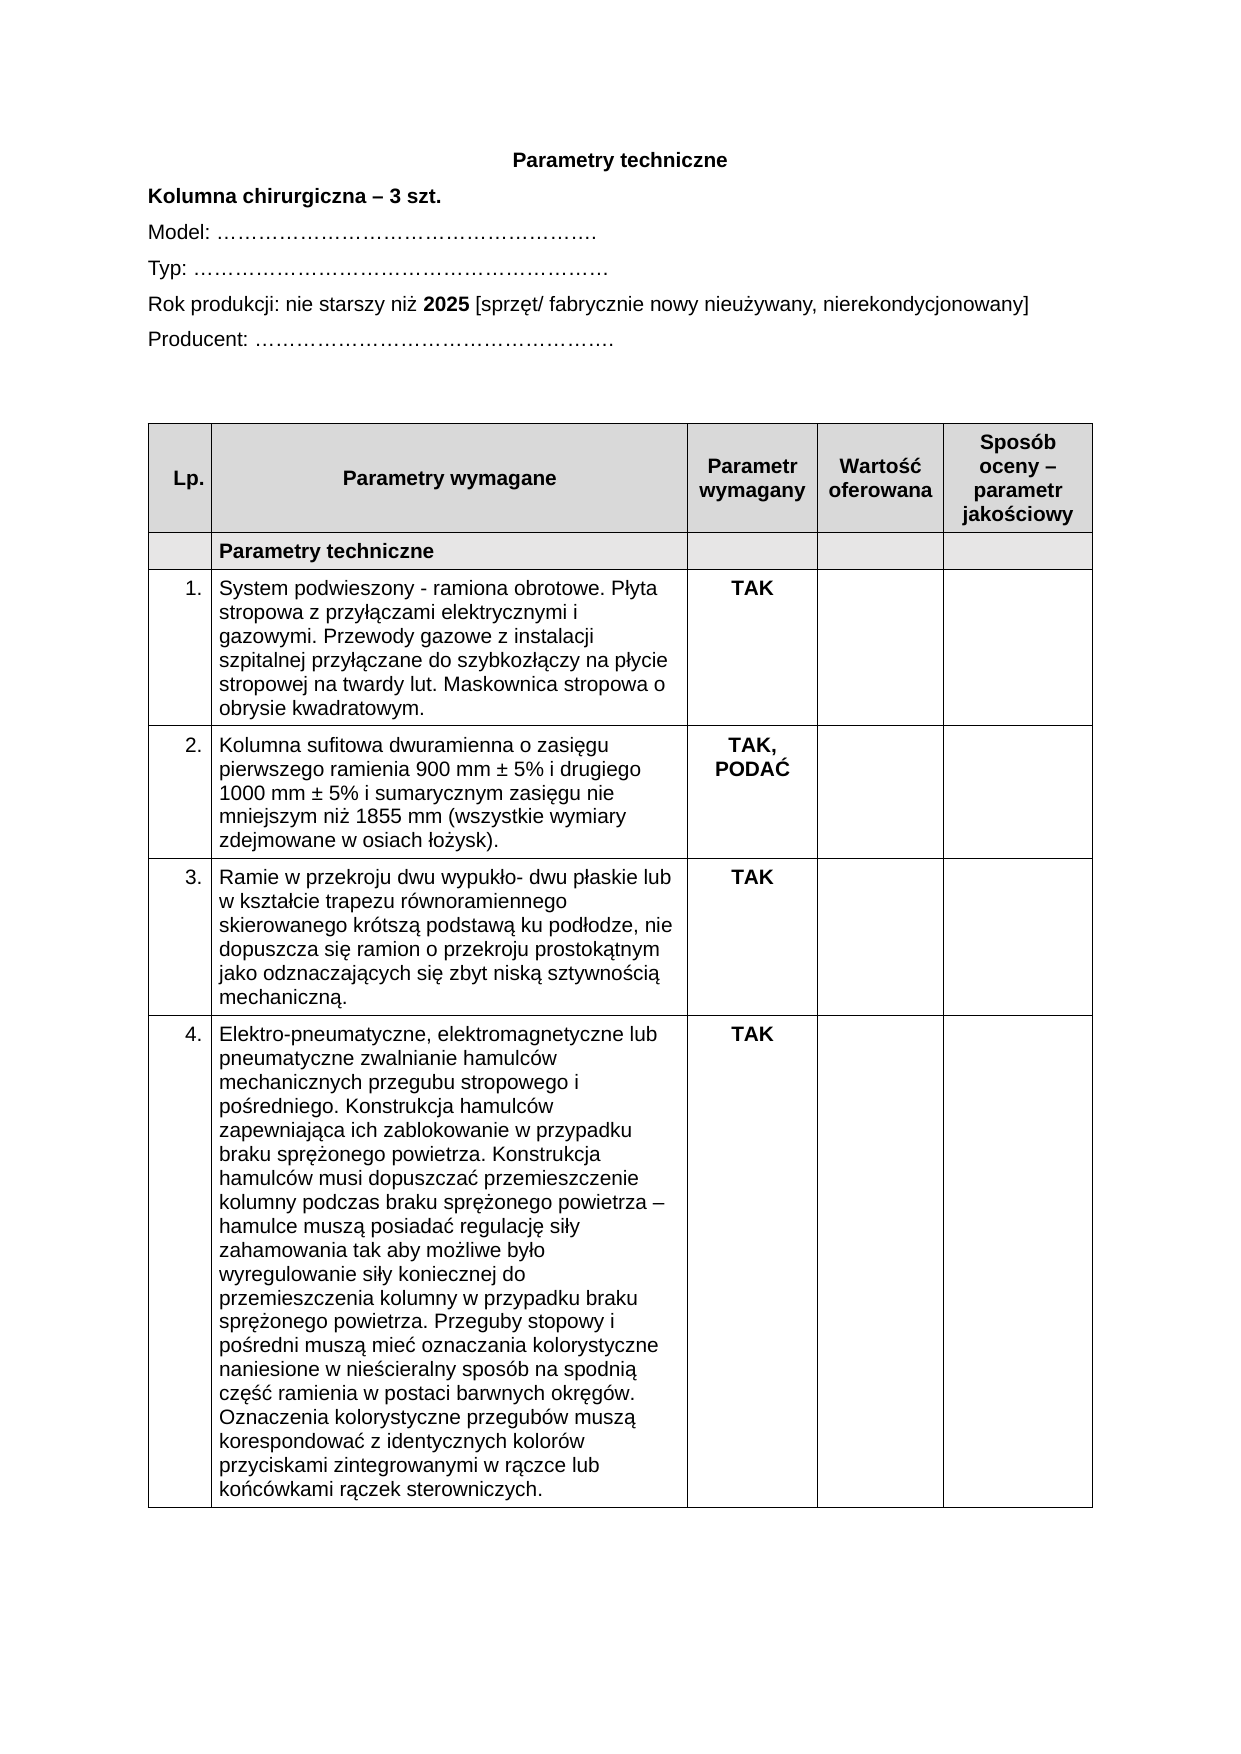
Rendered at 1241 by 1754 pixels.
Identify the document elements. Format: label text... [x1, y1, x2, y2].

table_header Parametry wymagane [212, 424, 687, 532]
table_header Wartość oferowana [818, 424, 943, 532]
table_cell Ramie w przekroju dwu wypukło- dwu płaskie lub w kształcie trapezu równoramiennego skierowanego krótszą podstawą ku podłodze, nie dopuszcza się ramion o przekroju prostokątnym jako odznaczających się zbyt niską sztywnością mechaniczną. [212, 859, 687, 1015]
list Kolumna chirurgiczna – 3 szt. [148, 183, 1093, 207]
table_cell TAK [688, 570, 817, 725]
table_cell [149, 570, 211, 725]
table_cell Parametry techniczne [212, 533, 687, 569]
table_cell [149, 533, 211, 569]
table_cell [944, 533, 1092, 569]
table_header Lp. [149, 424, 211, 532]
table_cell [944, 859, 1092, 1015]
table_cell Kolumna sufitowa dwuramienna o zasięgu pierwszego ramienia 900 mm ± 5% i drugiego 1000 mm ± 5% i sumarycznym zasięgu nie mniejszym niż 1855 mm (wszystkie wymiary zdejmowane w osiach łożysk). [212, 726, 687, 858]
table_header Parametr wymagany [688, 424, 817, 532]
table_cell [818, 1016, 943, 1507]
list Typ: …………………………………………………… [148, 255, 1093, 279]
table_cell [944, 726, 1092, 858]
table_cell [149, 1016, 211, 1507]
table_cell [944, 1016, 1092, 1507]
table_cell Elektro-pneumatyczne, elektromagnetyczne lub pneumatyczne zwalnianie hamulców mechanicznych przegubu stropowego i pośredniego. Konstrukcja hamulców zapewniająca ich zablokowanie w przypadku braku sprężonego powietrza. Konstrukcja hamulców musi dopuszczać przemieszczenie kolumny podczas braku sprężonego powietrza – hamulce muszą posiadać regulację siły zahamowania tak aby możliwe było wyregulowanie siły koniecznej do przemieszczenia kolumny w przypadku braku sprężonego powietrza. Przeguby stopowy i pośredni muszą mieć oznaczania kolorystyczne naniesione w nieścieralny sposób na spodnią część ramienia w postaci barwnych okręgów. Oznaczenia kolorystyczne przegubów muszą korespondować z identycznych kolorów przyciskami zintegrowanymi w rączce lub końcówkami rączek sterowniczych. [212, 1016, 687, 1507]
table_cell [688, 533, 817, 569]
table_cell TAK [688, 1016, 817, 1507]
table_cell [818, 859, 943, 1015]
table_cell [149, 726, 211, 858]
table_cell [818, 726, 943, 858]
table_cell [944, 570, 1092, 725]
list Producent: ……………………………………………. [148, 327, 1093, 351]
table_header Sposób oceny – parametr jakościowy [944, 424, 1092, 532]
table_cell TAK, PODAĆ [688, 726, 817, 858]
text Parametry techniczne [148, 148, 1093, 172]
table_cell [818, 570, 943, 725]
table_cell TAK [688, 859, 817, 1015]
list Model: ………………………………………………. [148, 219, 1093, 243]
text Rok produkcji: nie starszy niż 2025 [sprzęt/ fabrycznie nowy nieużywany, nierekondycjonowany] [148, 291, 1093, 315]
table_cell [818, 533, 943, 569]
table_cell [149, 859, 211, 1015]
table_cell System podwieszony - ramiona obrotowe. Płyta stropowa z przyłączami elektrycznymi i gazowymi. Przewody gazowe z instalacji szpitalnej przyłączane do szybkozłączy na płycie stropowej na twardy lut. Maskownica stropowa o obrysie kwadratowym. [212, 570, 687, 725]
